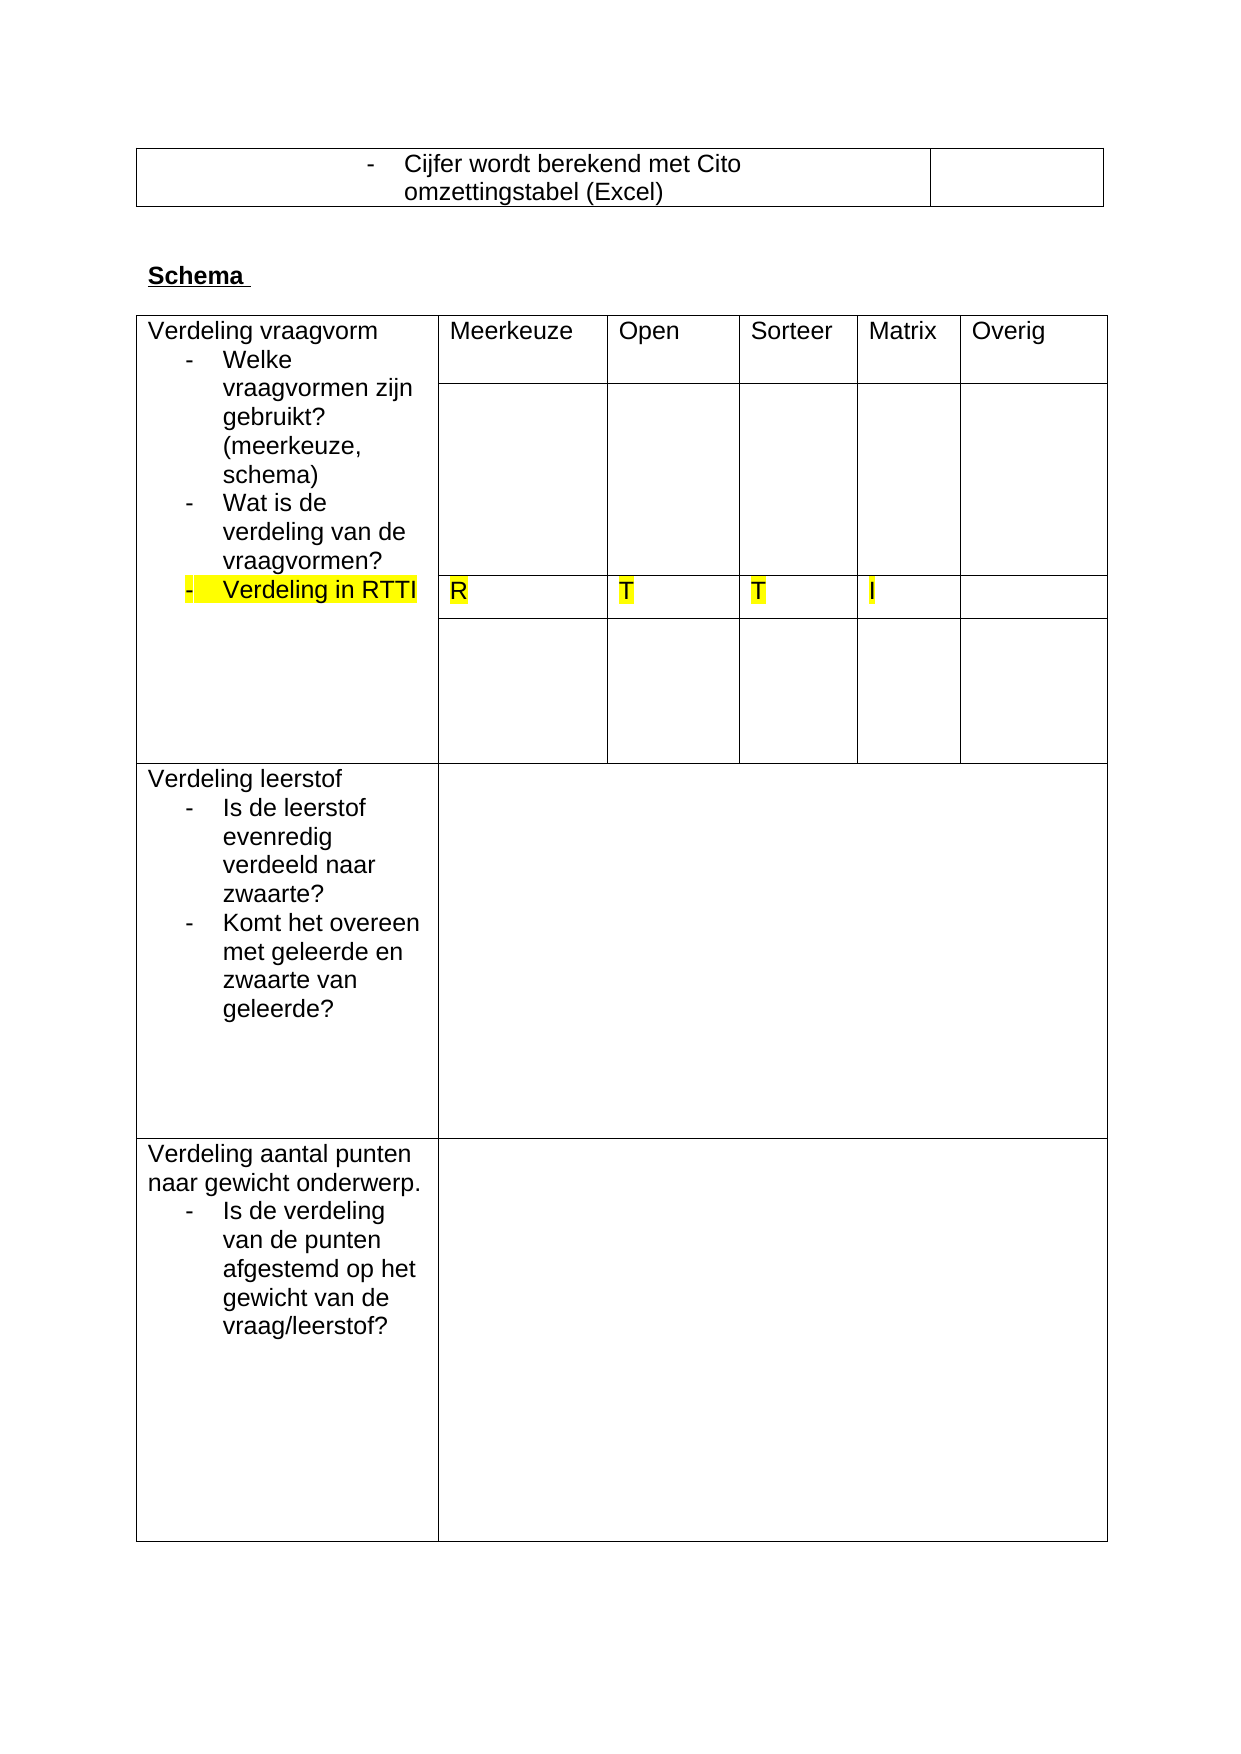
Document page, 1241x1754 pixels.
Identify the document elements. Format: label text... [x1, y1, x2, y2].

table_cell [961, 619, 1107, 763]
table_cell [439, 1139, 1107, 1541]
table_cell [740, 619, 857, 763]
table_header Sorteer [740, 316, 857, 383]
table_cell [740, 384, 857, 574]
table_cell [608, 619, 739, 763]
table_header Meerkeuze [439, 316, 607, 383]
table_cell [439, 764, 1107, 1138]
table_cell Verdeling aantal punten naar gewicht onderwerp. Is de verdeling van de punten afgestemd op het gewicht van de vraag/leerstof? [137, 1139, 438, 1541]
text Schema [148, 261, 1093, 290]
table_cell T [608, 576, 739, 618]
table_cell [858, 619, 960, 763]
table_cell [961, 384, 1107, 574]
table_cell Verdeling leerstof Is de leerstof evenredig verdeeld naar zwaarte? Komt het overeen met geleerde en zwaarte van geleerde? [137, 764, 438, 1138]
table_cell [439, 384, 607, 574]
table_header Matrix [858, 316, 960, 383]
table_cell [439, 619, 607, 763]
table_cell I [858, 576, 960, 618]
table_cell Cijfer wordt berekend met Cito omzettingstabel (Excel) [318, 149, 930, 206]
table_cell [608, 384, 739, 574]
table_header Overig [961, 316, 1107, 383]
table_cell [961, 576, 1107, 618]
table_cell T [740, 576, 857, 618]
table_cell [858, 384, 960, 574]
table_cell R [439, 576, 607, 618]
table_header Open [608, 316, 739, 383]
table_cell [931, 149, 1103, 206]
table_header Verdeling vraagvorm Welke vraagvormen zijn gebruikt? (meerkeuze, schema) Wat is de verdeling van de vraagvormen? Verdeling in RTTI [137, 316, 438, 763]
table_cell [137, 149, 318, 206]
